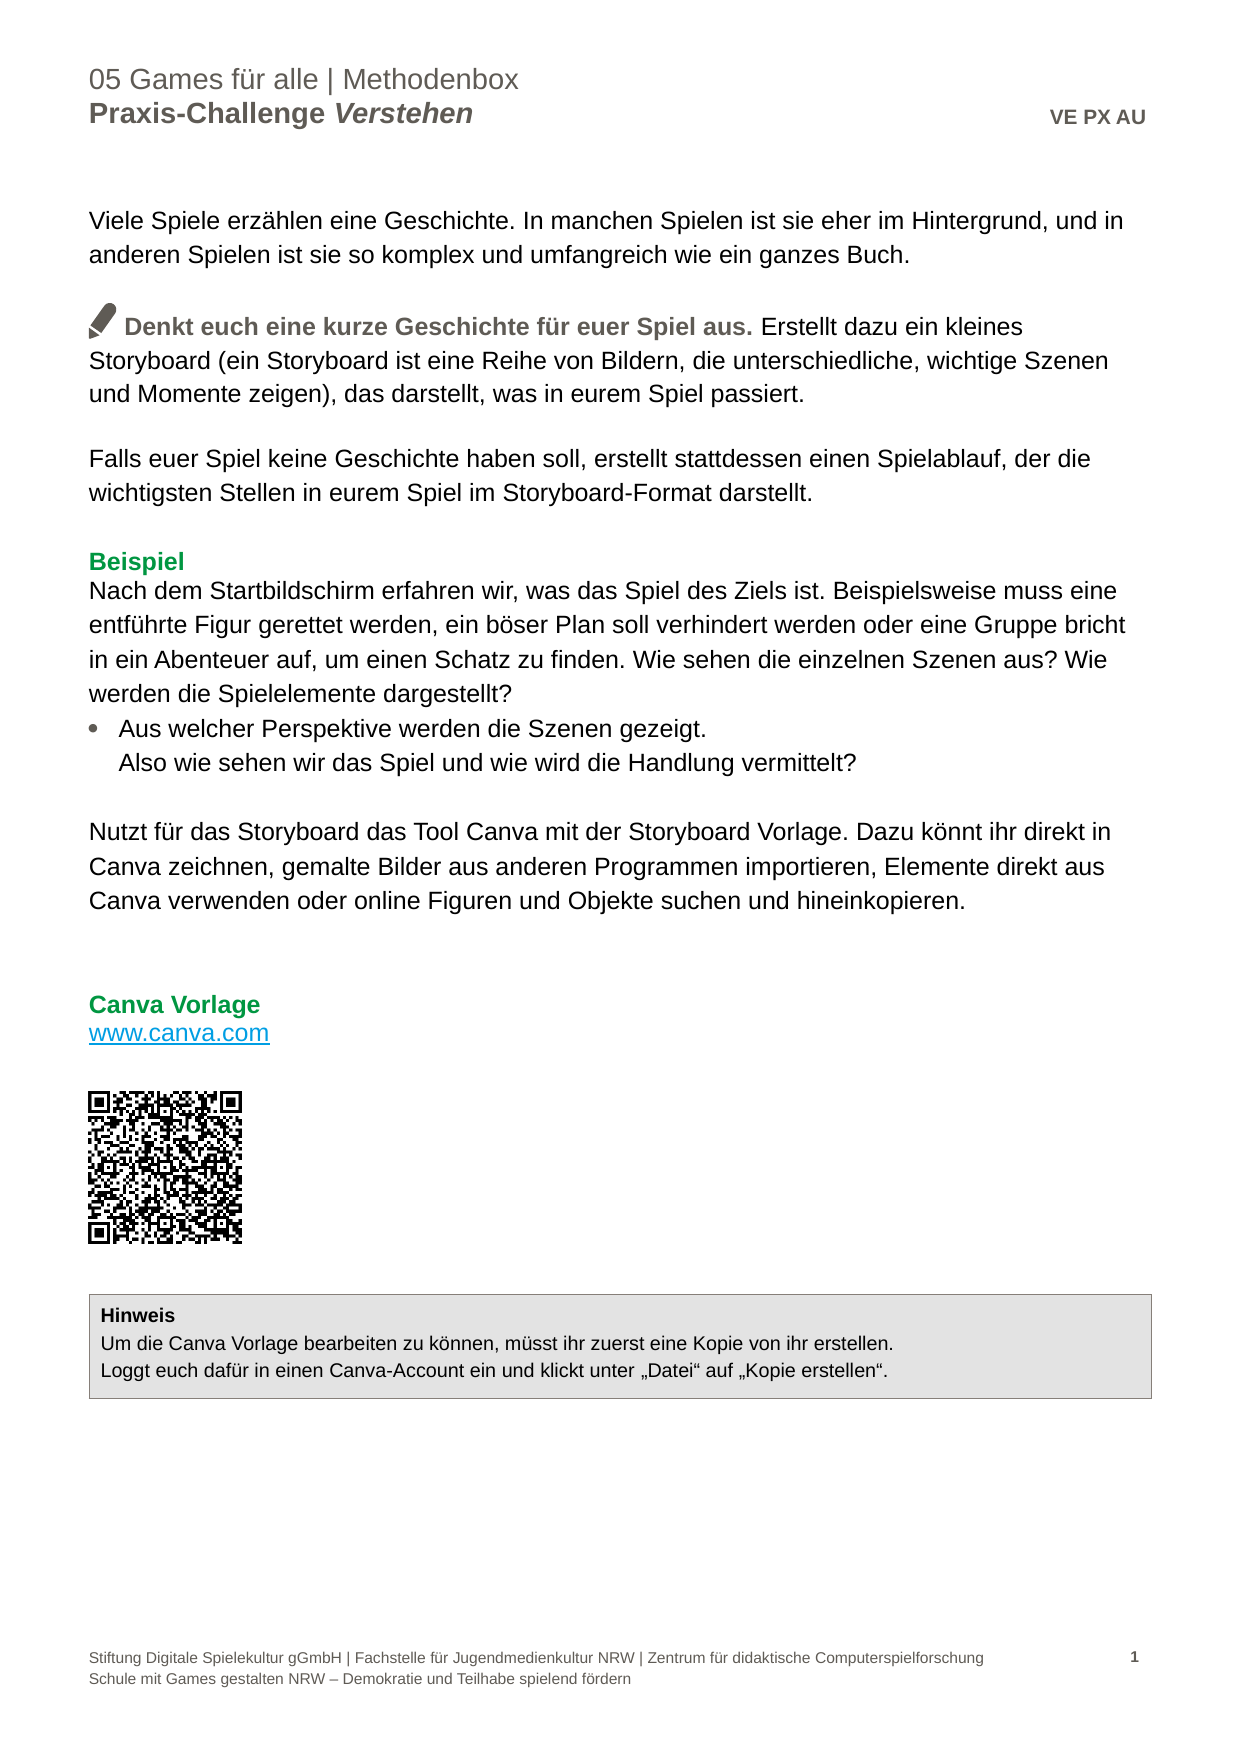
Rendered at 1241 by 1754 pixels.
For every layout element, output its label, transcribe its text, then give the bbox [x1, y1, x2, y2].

picture [72, 1075, 259, 1261]
text Nach dem Startbildschirm erfahren wir, was das Spiel des Ziels ist. Beispielsweise muss eine entführte Figur gerettet werden, ein böser Plan soll verhindert werden oder eine Gruppe bricht in ein Abenteuer auf, um einen Schatz zu finden. Wie sehen die einzelnen Szenen aus? Wie werden die Spielelemente dargestellt? [89, 576, 1152, 708]
text Nutzt für das Storyboard das Tool Canva mit der Storyboard Vorlage. Dazu könnt ihr direkt in Canva zeichnen, gemalte Bilder aus anderen Programmen importieren, Elemente direkt aus Canva verwenden oder online Figuren und Objekte suchen und hineinkopieren. [89, 817, 1152, 915]
text Falls euer Spiel keine Geschichte haben soll, erstellt stattdessen einen Spielablauf, der die wichtigsten Stellen in eurem Spiel im Storyboard-Format darstellt. [89, 444, 1152, 507]
text www.canva.com [89, 1018, 1152, 1047]
table_header Hinweis Um die Canva Vorlage bearbeiten zu können, müsst ihr zuerst eine Kopie von ihr erstellen. Loggt euch dafür in einen Canva-Account ein und klickt unter „Datei“ auf „Kopie erstellen“. [90, 1295, 1151, 1397]
text Viele Spiele erzählen eine Geschichte. In manchen Spielen ist sie eher im Hintergrund, und in anderen Spielen ist sie so komplex und umfangreich wie ein ganzes Buch. [89, 206, 1152, 269]
text Beispiel [89, 547, 1152, 576]
text Canva Vorlage [89, 990, 1152, 1018]
subtitle Denkt euch eine kurze Geschichte für euer Spiel aus. Erstellt dazu ein kleines Storyboard (ein Storyboard ist eine Reihe von Bildern, die unterschiedliche, wichtige Szenen und Momente zeigen), das darstellt, was in eurem Spiel passiert. [89, 309, 1152, 409]
text Aus welcher Perspektive werden die Szenen gezeigt. Also wie sehen wir das Spiel und wie wird die Handlung vermittelt? [89, 714, 1152, 777]
text Praxis-Challenge Verstehen [89, 97, 1152, 130]
subtitle 05 Games für alle | Methodenbox [89, 59, 1152, 97]
